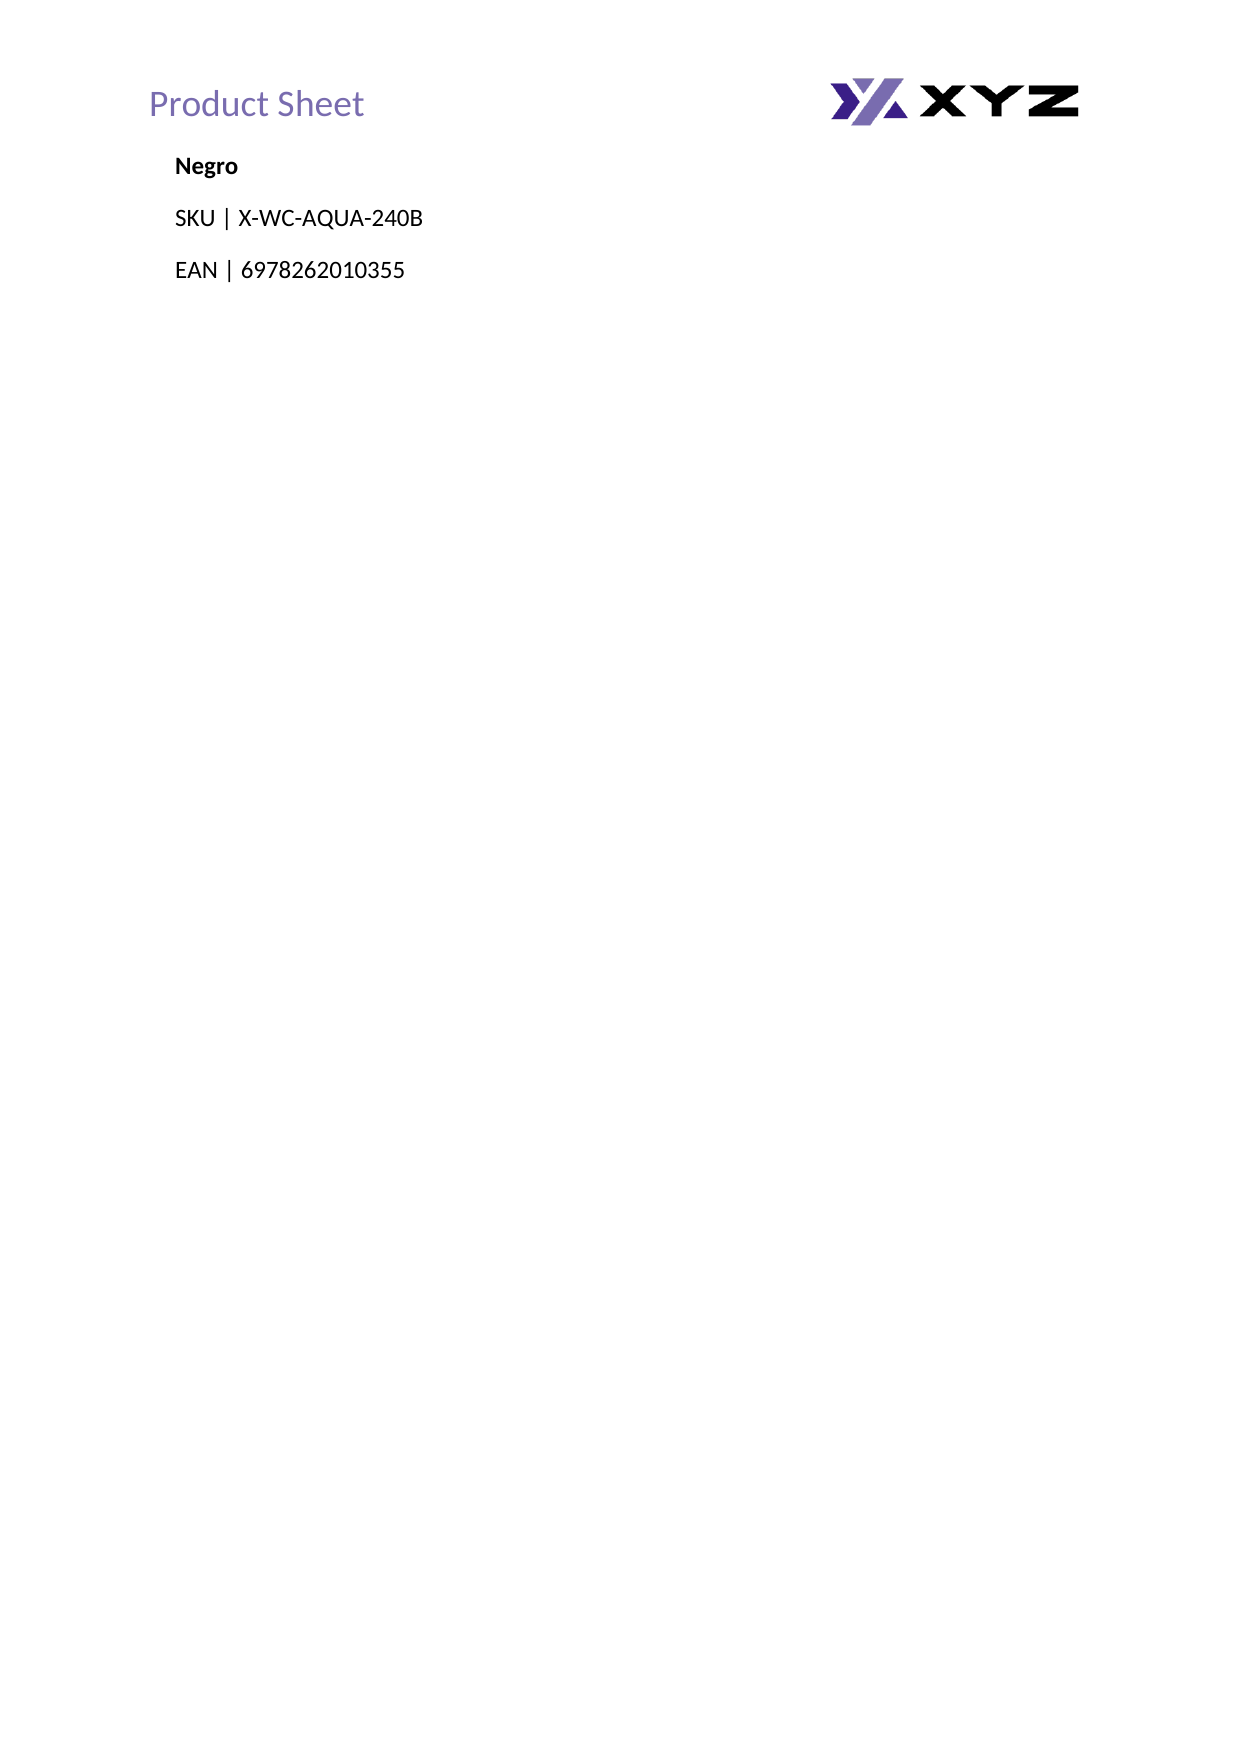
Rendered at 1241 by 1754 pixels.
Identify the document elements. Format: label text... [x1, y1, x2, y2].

text SKU | X-WC-AQUA-240B [175, 202, 1090, 232]
text Negro [175, 150, 1090, 181]
text EAN | 6978262010355 [175, 254, 1090, 284]
picture [820, 66, 1091, 140]
